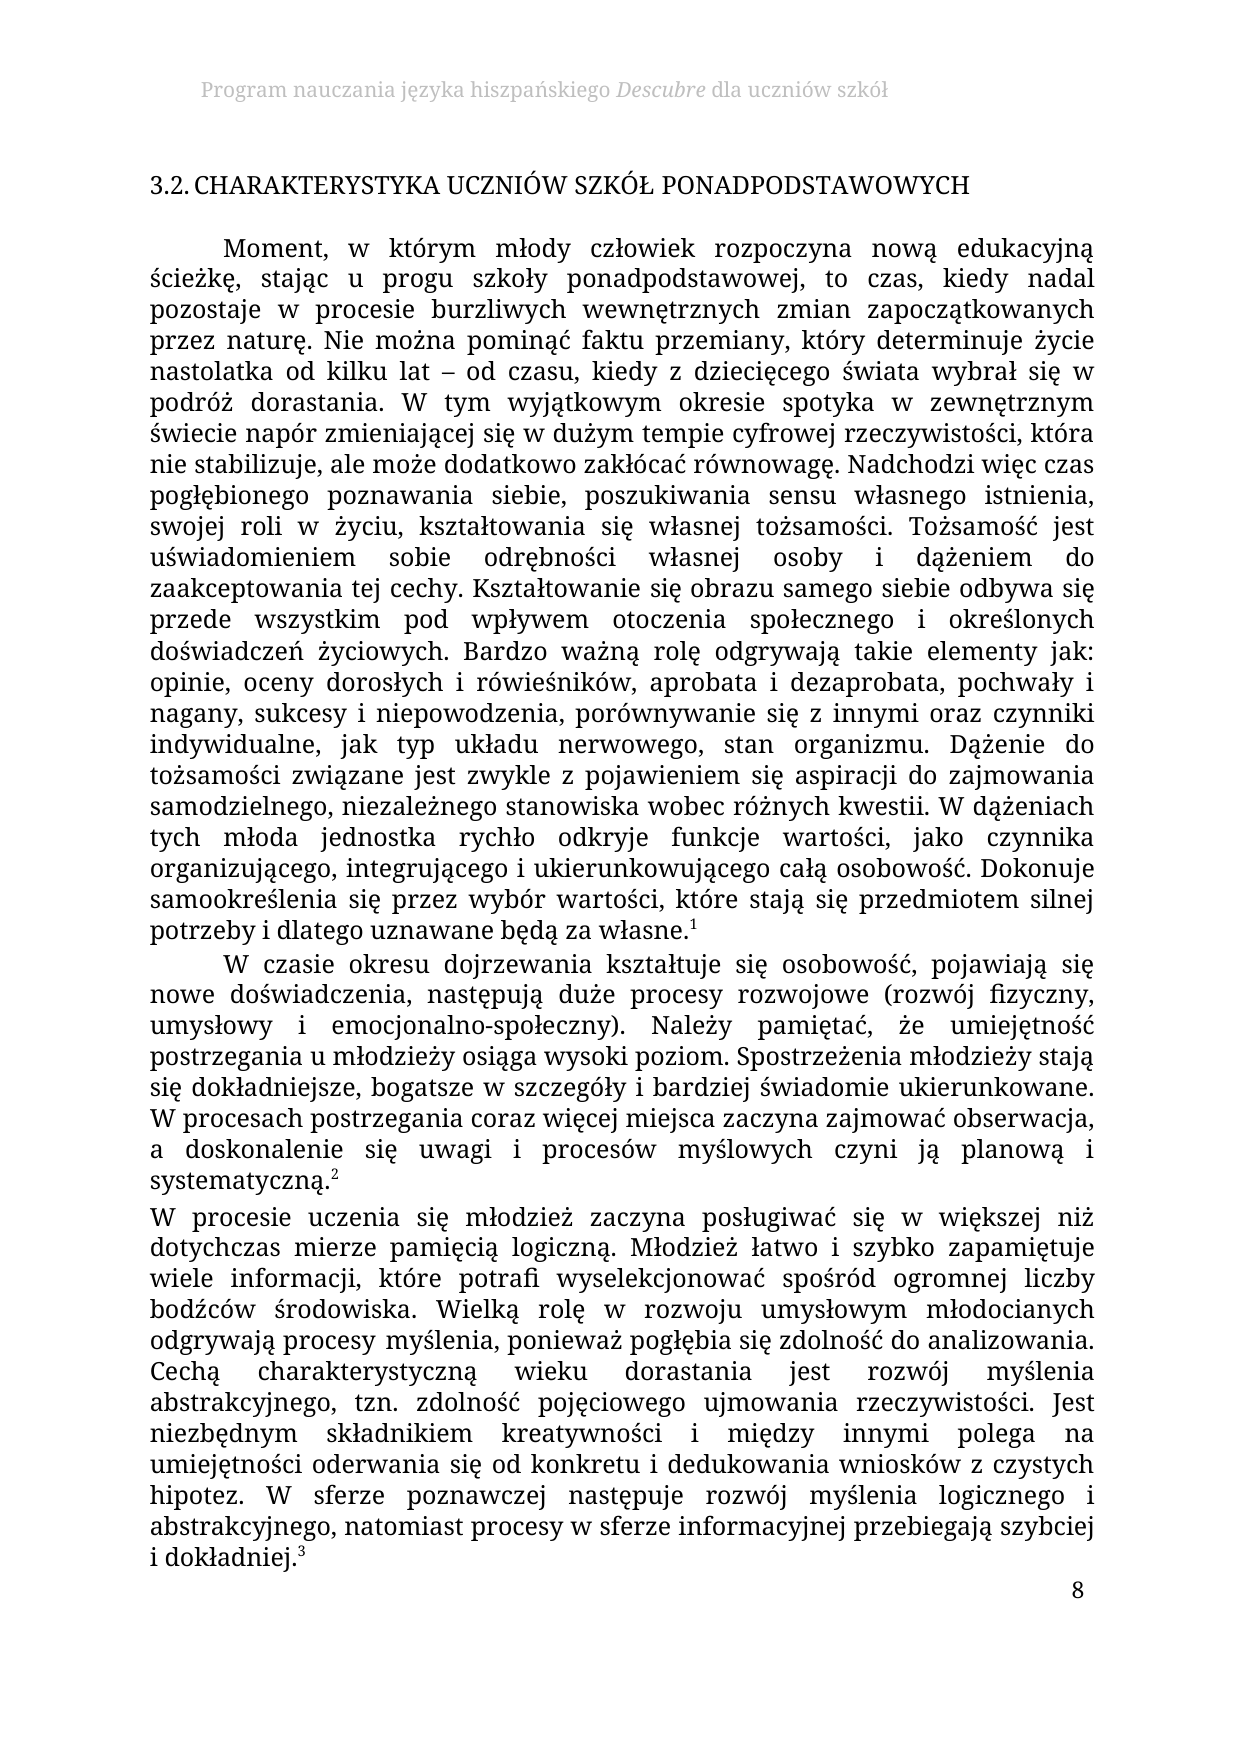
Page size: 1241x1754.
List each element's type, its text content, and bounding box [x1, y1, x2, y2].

list CHARAKTERYSTYKA UCZNIÓW SZKÓŁ PONADPODSTAWOWYCH [149, 167, 1180, 202]
text W procesie uczenia się młodzież zaczyna posługiwać się w większej niż dotychczas mierze pamięcią logiczną. Młodzież łatwo i szybko zapamiętuje wiele informacji, które potrafi wyselekcjonować spośród ogromnej liczby bodźców środowiska. Wielką rolę w rozwoju umysłowym młodocianych odgrywają procesy myślenia, ponieważ pogłębia się zdolność do analizowania. Cechą charakterystyczną wieku dorastania jest rozwój myślenia abstrakcyjnego, tzn. zdolność pojęciowego ujmowania rzeczywistości. Jest niezbędnym składnikiem kreatywności i między innymi polega na umiejętności oderwania się od konkretu i dedukowania wniosków z czystych hipotez. W sferze poznawczej następuje rozwój myślenia logicznego i abstrakcyjnego, natomiast procesy w sferze informacyjnej przebiegają szybciej i dokładniej.3 [149, 1202, 1095, 1574]
text Moment, w którym młody człowiek rozpoczyna nową edukacyjną ścieżkę, stając u progu szkoły ponadpodstawowej, to czas, kiedy nadal pozostaje w procesie burzliwych wewnętrznych zmian zapoczątkowanych przez naturę. Nie można pominąć faktu przemiany, który determinuje życie nastolatka od kilku lat – od czasu, kiedy z dziecięcego świata wybrał się w podróż dorastania. W tym wyjątkowym okresie spotyka w zewnętrznym świecie napór zmieniającej się w dużym tempie cyfrowej rzeczywistości, która nie stabilizuje, ale może dodatkowo zakłócać równowagę. Nadchodzi więc czas pogłębionego poznawania siebie, poszukiwania sensu własnego istnienia, swojej roli w życiu, kształtowania się własnej tożsamości. Tożsamość jest uświadomieniem sobie odrębności własnej osoby i dążeniem do zaakceptowania tej cechy. Kształtowanie się obrazu samego siebie odbywa się przede wszystkim pod wpływem otoczenia społecznego i określonych doświadczeń życiowych. Bardzo ważną rolę odgrywają takie elementy jak: opinie, oceny dorosłych i rówieśników, aprobata i dezaprobata, pochwały i nagany, sukcesy i niepowodzenia, porównywanie się z innymi oraz czynniki indywidualne, jak typ układu nerwowego, stan organizmu. Dążenie do tożsamości związane jest zwykle z pojawieniem się aspiracji do zajmowania samodzielnego, niezależnego stanowiska wobec różnych kwestii. W dążeniach tych młoda jednostka rychło odkryje funkcje wartości, jako czynnika organizującego, integrującego i ukierunkowującego całą osobowość. Dokonuje samookreślenia się przez wybór wartości, które stają się przedmiotem silnej potrzeby i dlatego uznawane będą za własne.1 [149, 233, 1095, 947]
text W czasie okresu dojrzewania kształtuje się osobowość, pojawiają się nowe doświadczenia, następują duże procesy rozwojowe (rozwój fizyczny, umysłowy i emocjonalno-społeczny). Należy pamiętać, że umiejętność postrzegania u młodzieży osiąga wysoki poziom. Spostrzeżenia młodzieży stają się dokładniejsze, bogatsze w szczegóły i bardziej świadomie ukierunkowane. W procesach postrzegania coraz więcej miejsca zaczyna zajmować obserwacja, a doskonalenie się uwagi i procesów myślowych czyni ją planową i systematyczną.2 [149, 949, 1095, 1197]
